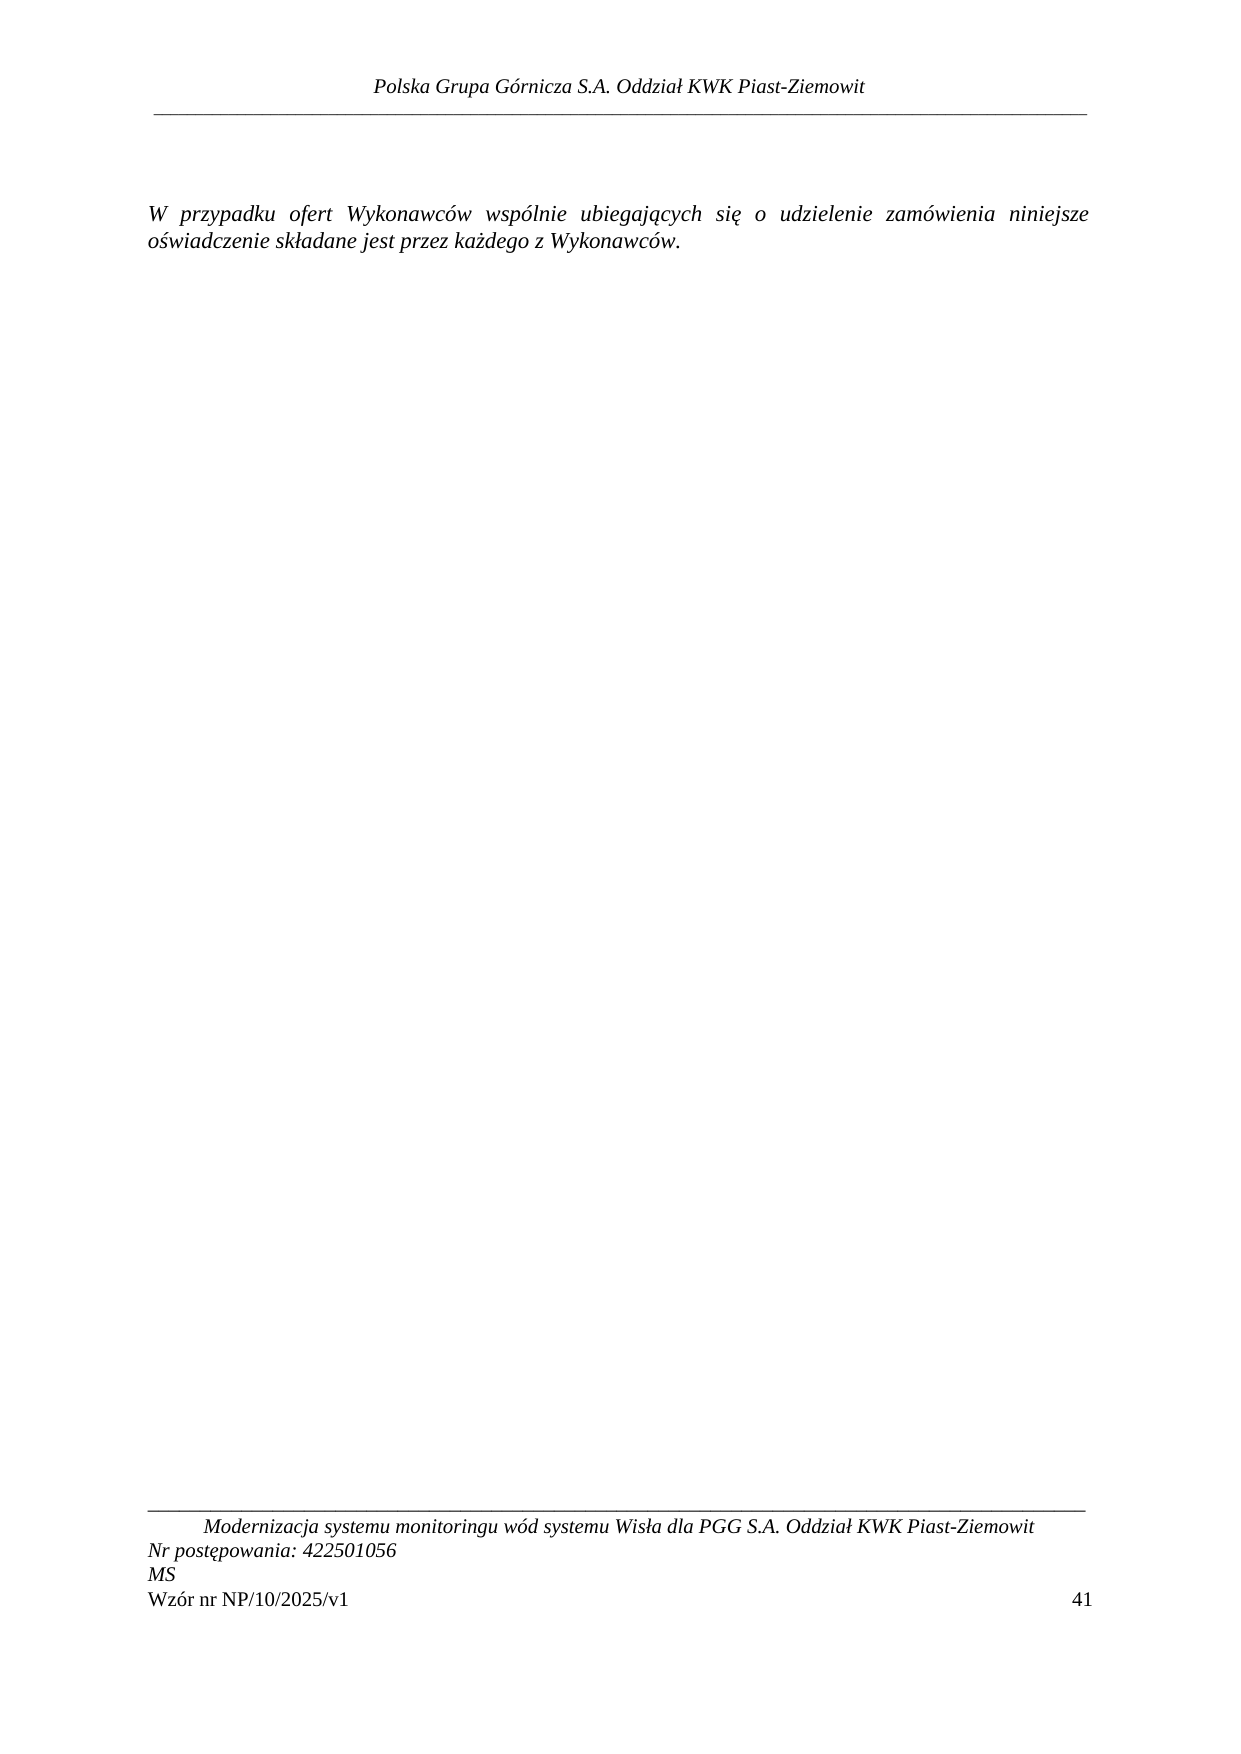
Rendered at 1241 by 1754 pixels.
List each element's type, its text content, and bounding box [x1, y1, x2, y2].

text W przypadku ofert Wykonawców wspólnie ubiegających się o udzielenie zamówienia niniejsze oświadczenie składane jest przez każdego z Wykonawców. [148, 200, 1093, 253]
